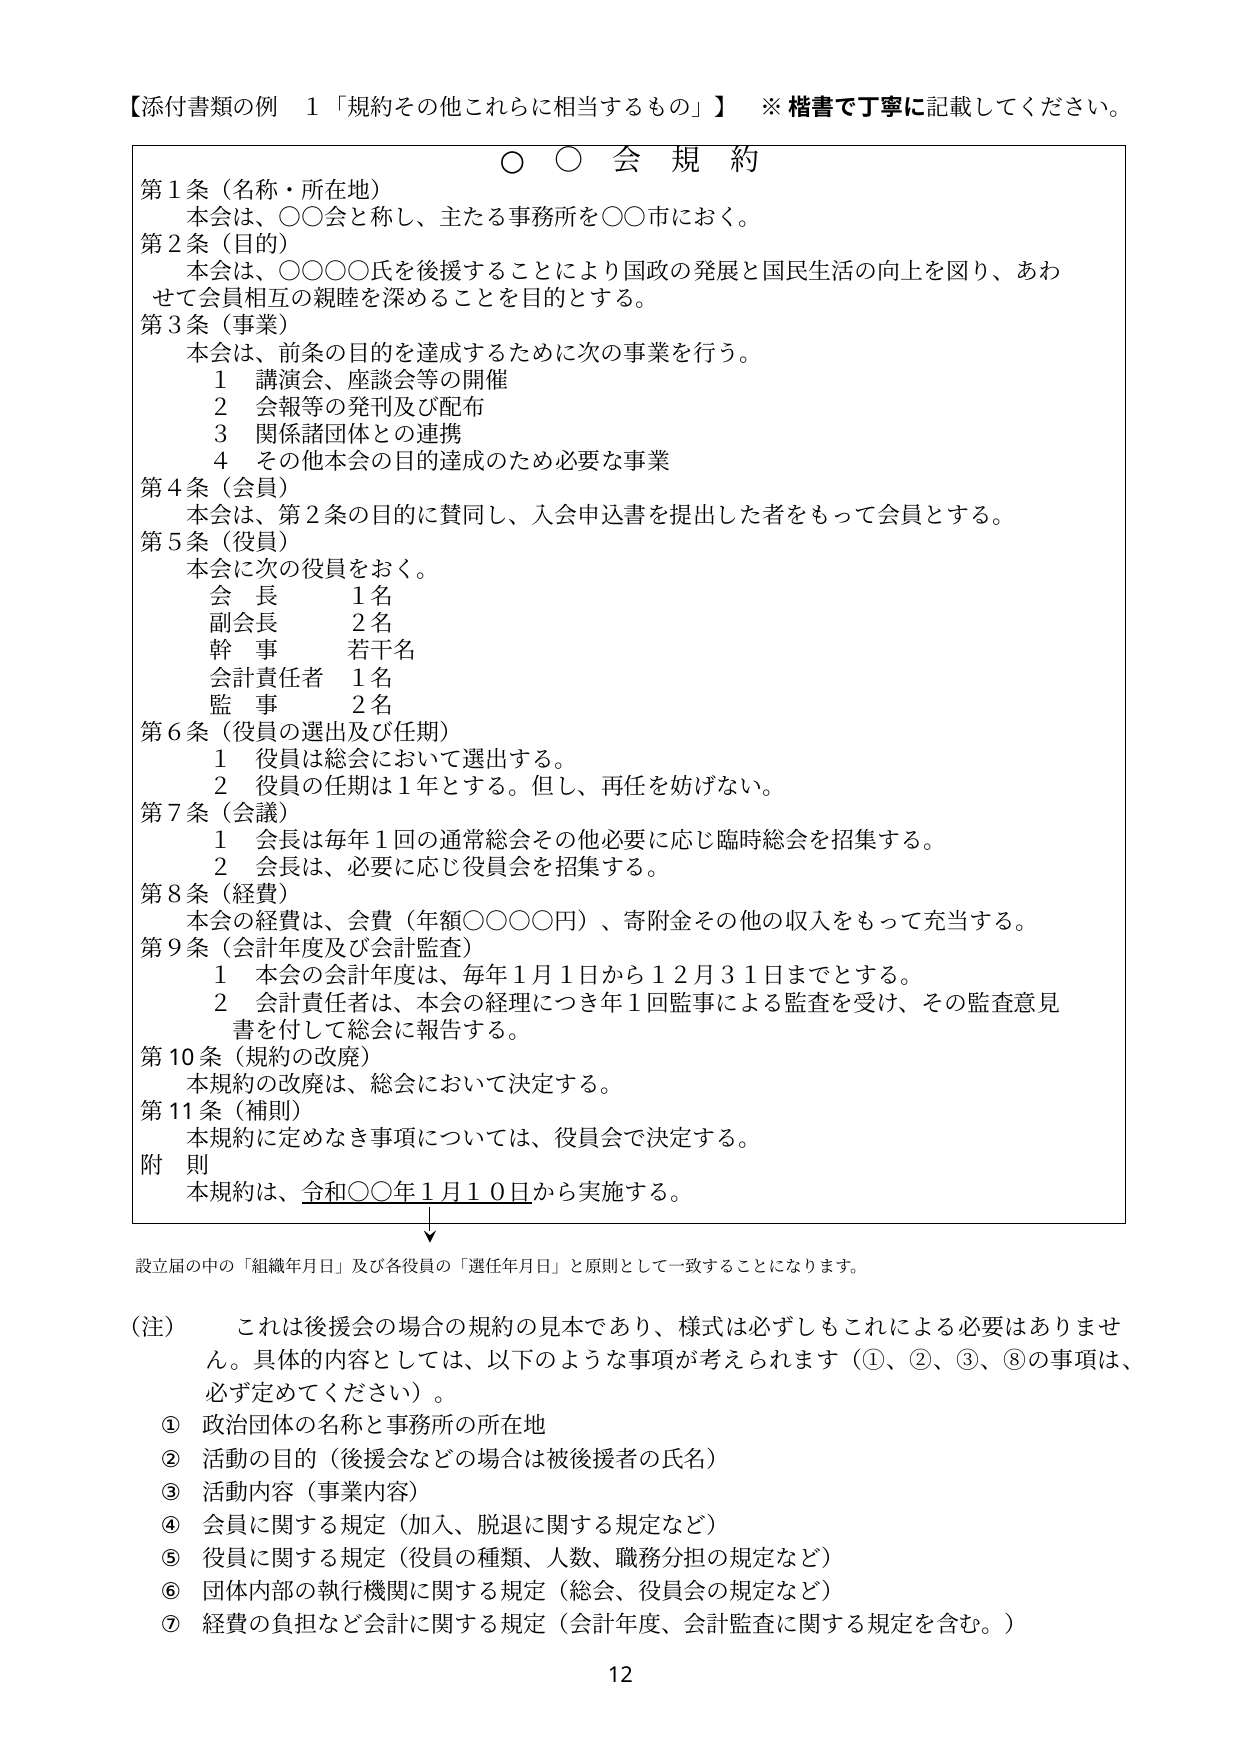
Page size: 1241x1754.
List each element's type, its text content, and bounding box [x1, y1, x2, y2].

table_header ○ ○ 会 規 約 第１条（名称・所在地） 本会は、○○会と称し、主たる事務所を○○市におく。 第２条（目的） 本会は、○○○○氏を後援することにより国政の発展と国民生活の向上を図り、あわ せて会員相互の親睦を深めることを目的とする。 第３条（事業） 本会は、前条の目的を達成するために次の事業を行う。 １ 講演会、座談会等の開催 ２ 会報等の発刊及び配布 ３ 関係諸団体との連携 ４ その他本会の目的達成のため必要な事業 第４条（会員） 本会は、第２条の目的に賛同し、入会申込書を提出した者をもって会員とする。 第５条（役員） 本会に次の役員をおく。 会 長 １名 副会長 ２名 幹 事 若干名 会計責任者 １名 監 事 ２名 第６条（役員の選出及び任期） １ 役員は総会において選出する。 ２ 役員の任期は１年とする。但し、再任を妨げない。 第７条（会議） １ 会長は毎年１回の通常総会その他必要に応じ臨時総会を招集する。 ２ 会長は、必要に応じ役員会を招集する。 第８条（経費） 本会の経費は、会費（年額○○○○円）、寄附金その他の収入をもって充当する。 第９条（会計年度及び会計監査） １ 本会の会計年度は、毎年１月１日から１２月３１日までとする。 ２ 会計責任者は、本会の経理につき年１回監事による監査を受け、その監査意見 書を付して総会に報告する。 第10条（規約の改廃） 本規約の改廃は、総会において決定する。 第11条（補則） 本規約に定めなき事項については、役員会で決定する。 附 則 本規約は、令和○○年１月１０日から実施する。 [133, 146, 1125, 1223]
list 活動内容（事業内容） [160, 1474, 1122, 1507]
list 経費の負担など会計に関する規定（会計年度、会計監査に関する規定を含む。） [160, 1606, 1122, 1639]
list 政治団体の名称と事務所の所在地 [160, 1408, 1122, 1441]
list 団体内部の執行機関に関する規定（総会、役員会の規定など） [160, 1573, 1122, 1606]
list 役員に関する規定（役員の種類、人数、職務分担の規定など） [160, 1540, 1122, 1573]
text 設立届の中の「組織年月日」及び各役員の「選任年月日」と原則として一致することになります。 [118, 1254, 1122, 1278]
list 会員に関する規定（加入、脱退に関する規定など） [160, 1507, 1122, 1540]
text （注） これは後援会の場合の規約の見本であり、様式は必ずしもこれによる必要はありません。具体的内容としては、以下のような事項が考えられます（①、②、③、⑧の事項は、必ず定めてください）。 [118, 1309, 1122, 1408]
text 【添付書類の例 １「規約その他これらに相当するもの」】 ※ 楷書で丁寧に記載してください。 [118, 89, 1122, 122]
list 活動の目的（後援会などの場合は被後援者の氏名） [160, 1441, 1122, 1474]
